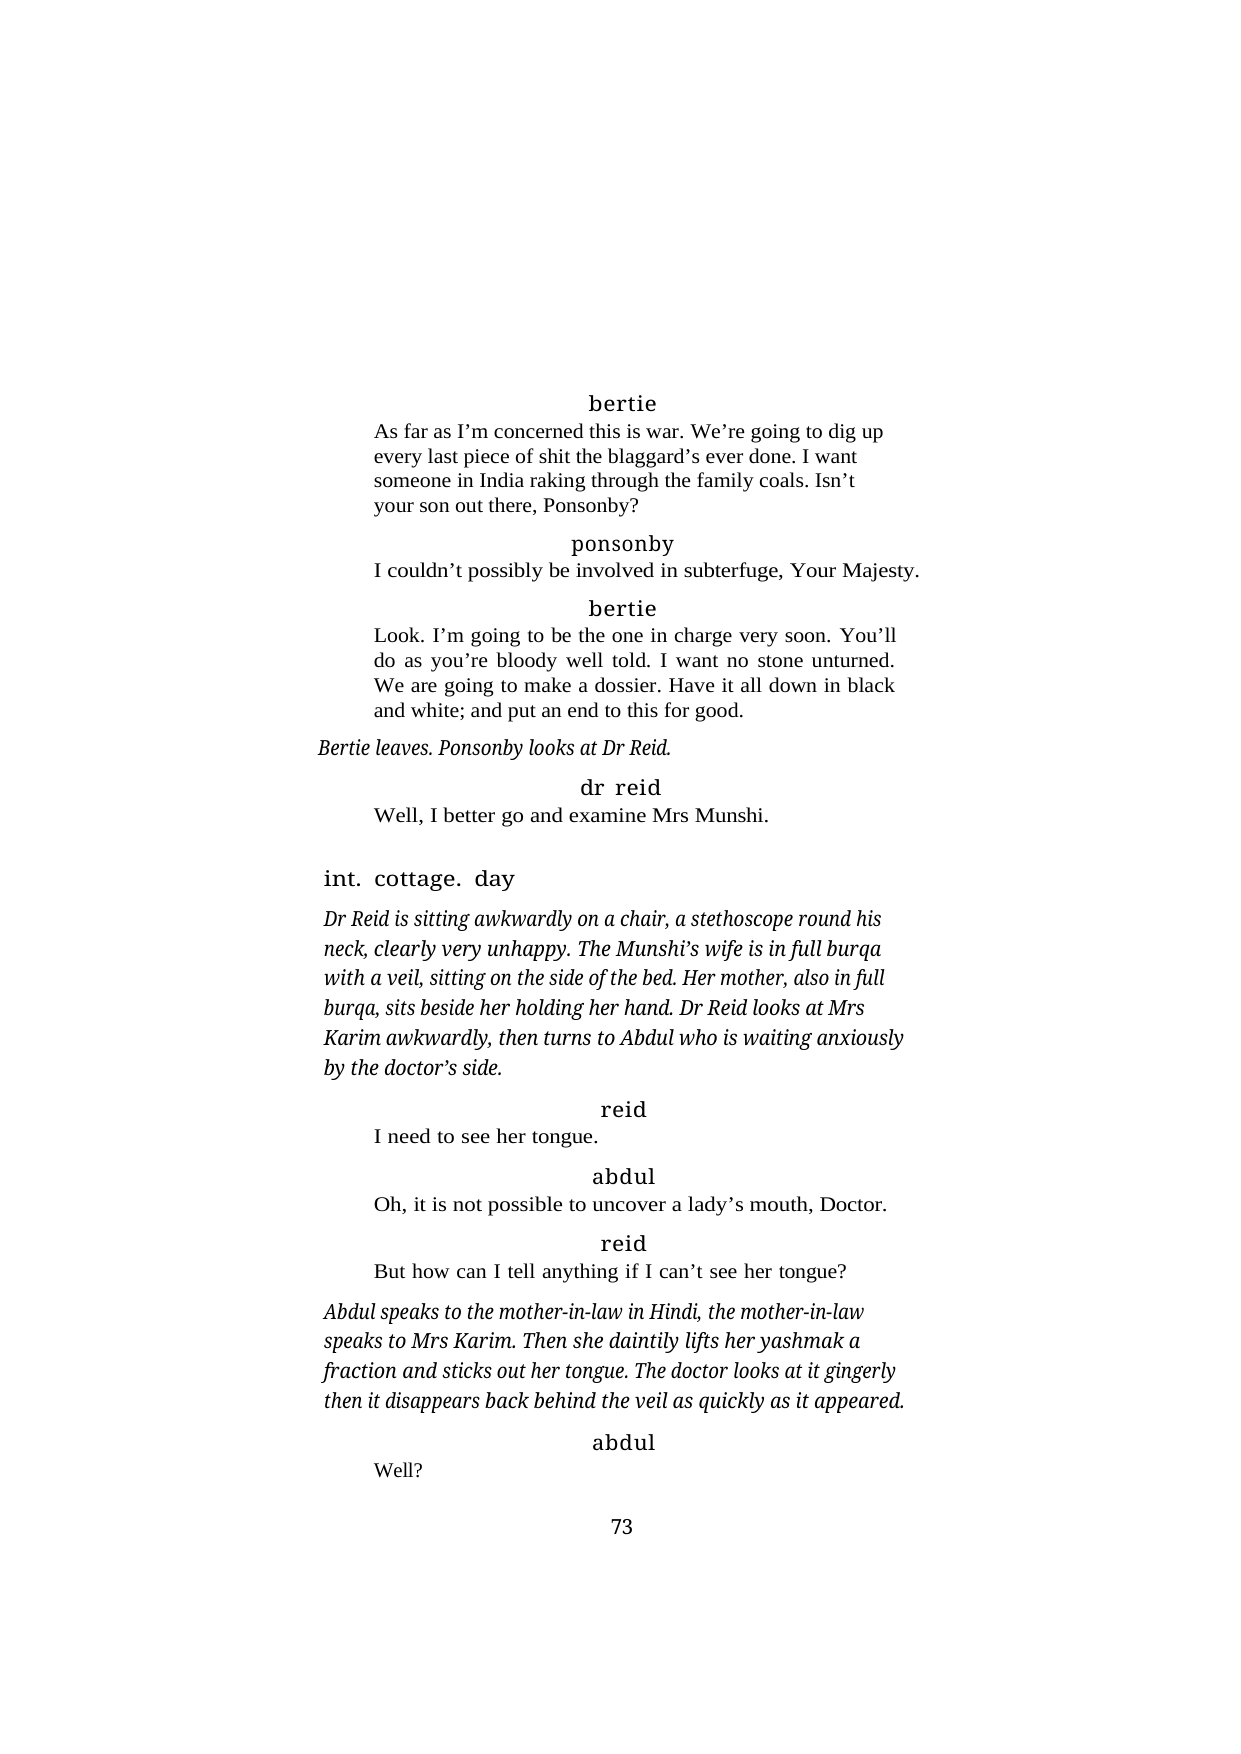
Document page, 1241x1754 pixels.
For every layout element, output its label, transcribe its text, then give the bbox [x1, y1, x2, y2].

text abdul [592, 1428, 1065, 1457]
text Well? [374, 1458, 1065, 1482]
text Bertie leaves. Ponsonby looks at Dr Reid. [175, 733, 672, 762]
text int. cottage. day [324, 864, 1065, 892]
text But how can I tell anything if I can’t see her tongue? [374, 1259, 1065, 1283]
text Look. I’m going to be the one in charge very soon. You’ll do as you’re bloody well told. I want no stone unturned. We are going to make a dossier. Have it all down in black and white; and put an end to this for good. [374, 623, 896, 722]
text reid [600, 1095, 1065, 1123]
text As far as I’m concerned this is war. We’re going to dig up every last piece of shit the blaggard’s ever done. I want someone in India raking through the family coals. Isn’t your son out there, Ponsonby? [374, 419, 888, 517]
text Dr Reid is sitting awkwardly on a chair, a stethoscope round his neck, clearly very unhappy. The Munshi’s wife is in full burqa with a veil, sitting on the side of the bed. Her mother, also in full burqa, sits beside her holding her hand. Dr Reid looks at Mrs Karim awkwardly, then turns to Abdul who is waiting anxiously by the doctor’s side. [324, 904, 918, 1081]
text reid [600, 1229, 1065, 1258]
text 73 [314, 1512, 930, 1541]
text I couldn’t possibly be involved in subterfuge, Your Majesty. [374, 558, 1065, 582]
text bertie [314, 389, 931, 418]
text Oh, it is not possible to uncover a lady’s mouth, Doctor. [374, 1192, 1065, 1216]
text dr reid [175, 773, 661, 802]
text Abdul speaks to the mother-in-law in Hindi, the mother-in-law speaks to Mrs Karim. Then she daintily lifts her yashmak a fraction and sticks out her tongue. The doctor looks at it gingerly then it disappears back behind the veil as quickly as it appeared. [324, 1297, 918, 1415]
text I need to see her tongue. [374, 1124, 1065, 1148]
text Well, I better go and examine Mrs Munshi. [374, 803, 1065, 827]
text bertie [314, 594, 931, 622]
text abdul [592, 1162, 1065, 1191]
text ponsonby [314, 529, 931, 557]
